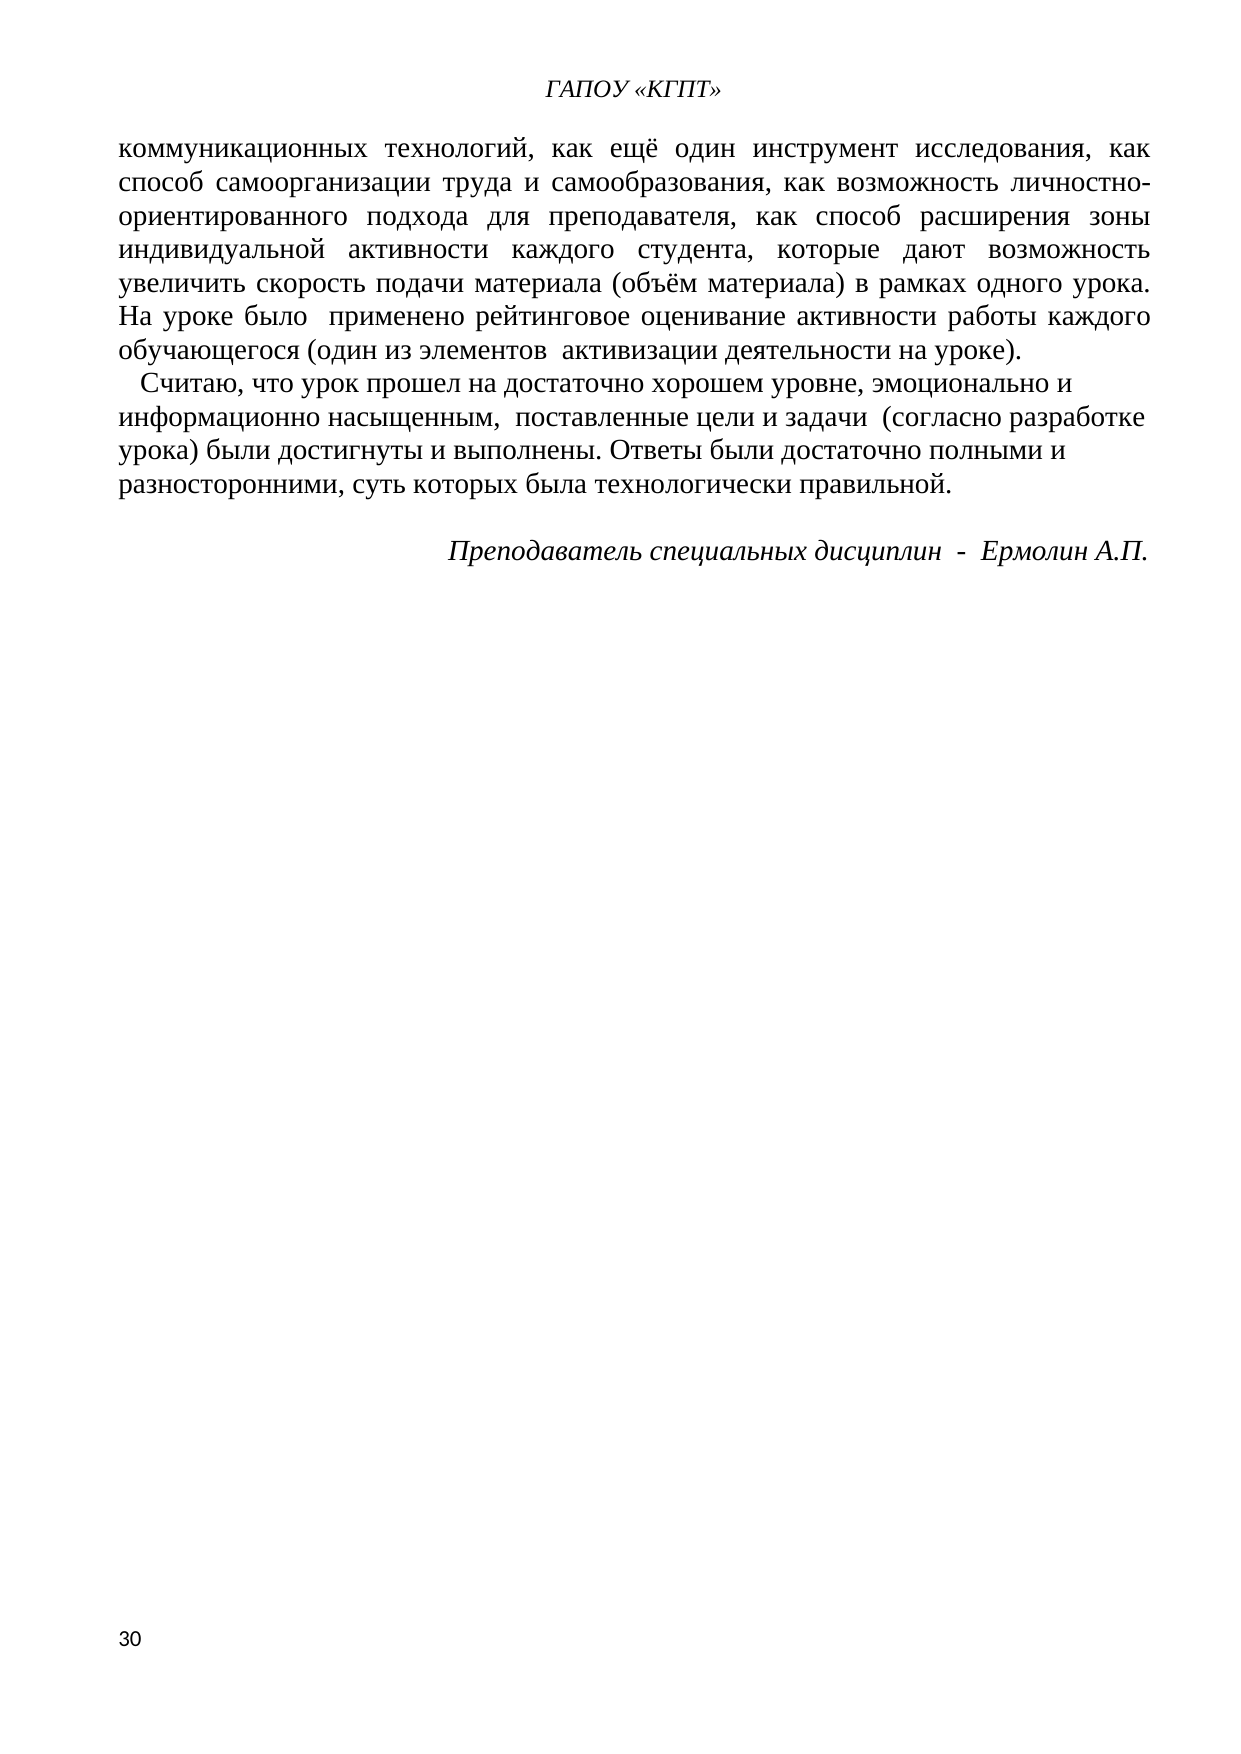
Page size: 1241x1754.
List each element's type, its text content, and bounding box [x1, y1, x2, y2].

text Преподаватель специальных дисциплин - Ермолин А.П. [118, 533, 1152, 567]
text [118, 131, 1152, 365]
text Считаю, что урок прошел на достаточно хорошем уровне, эмоционально и информационно насыщенным, поставленные цели и задачи (согласно разработке урока) были достигнуты и выполнены. Ответы были достаточно полными и разносторонними, суть которых была технологически правильной. [118, 365, 1152, 499]
